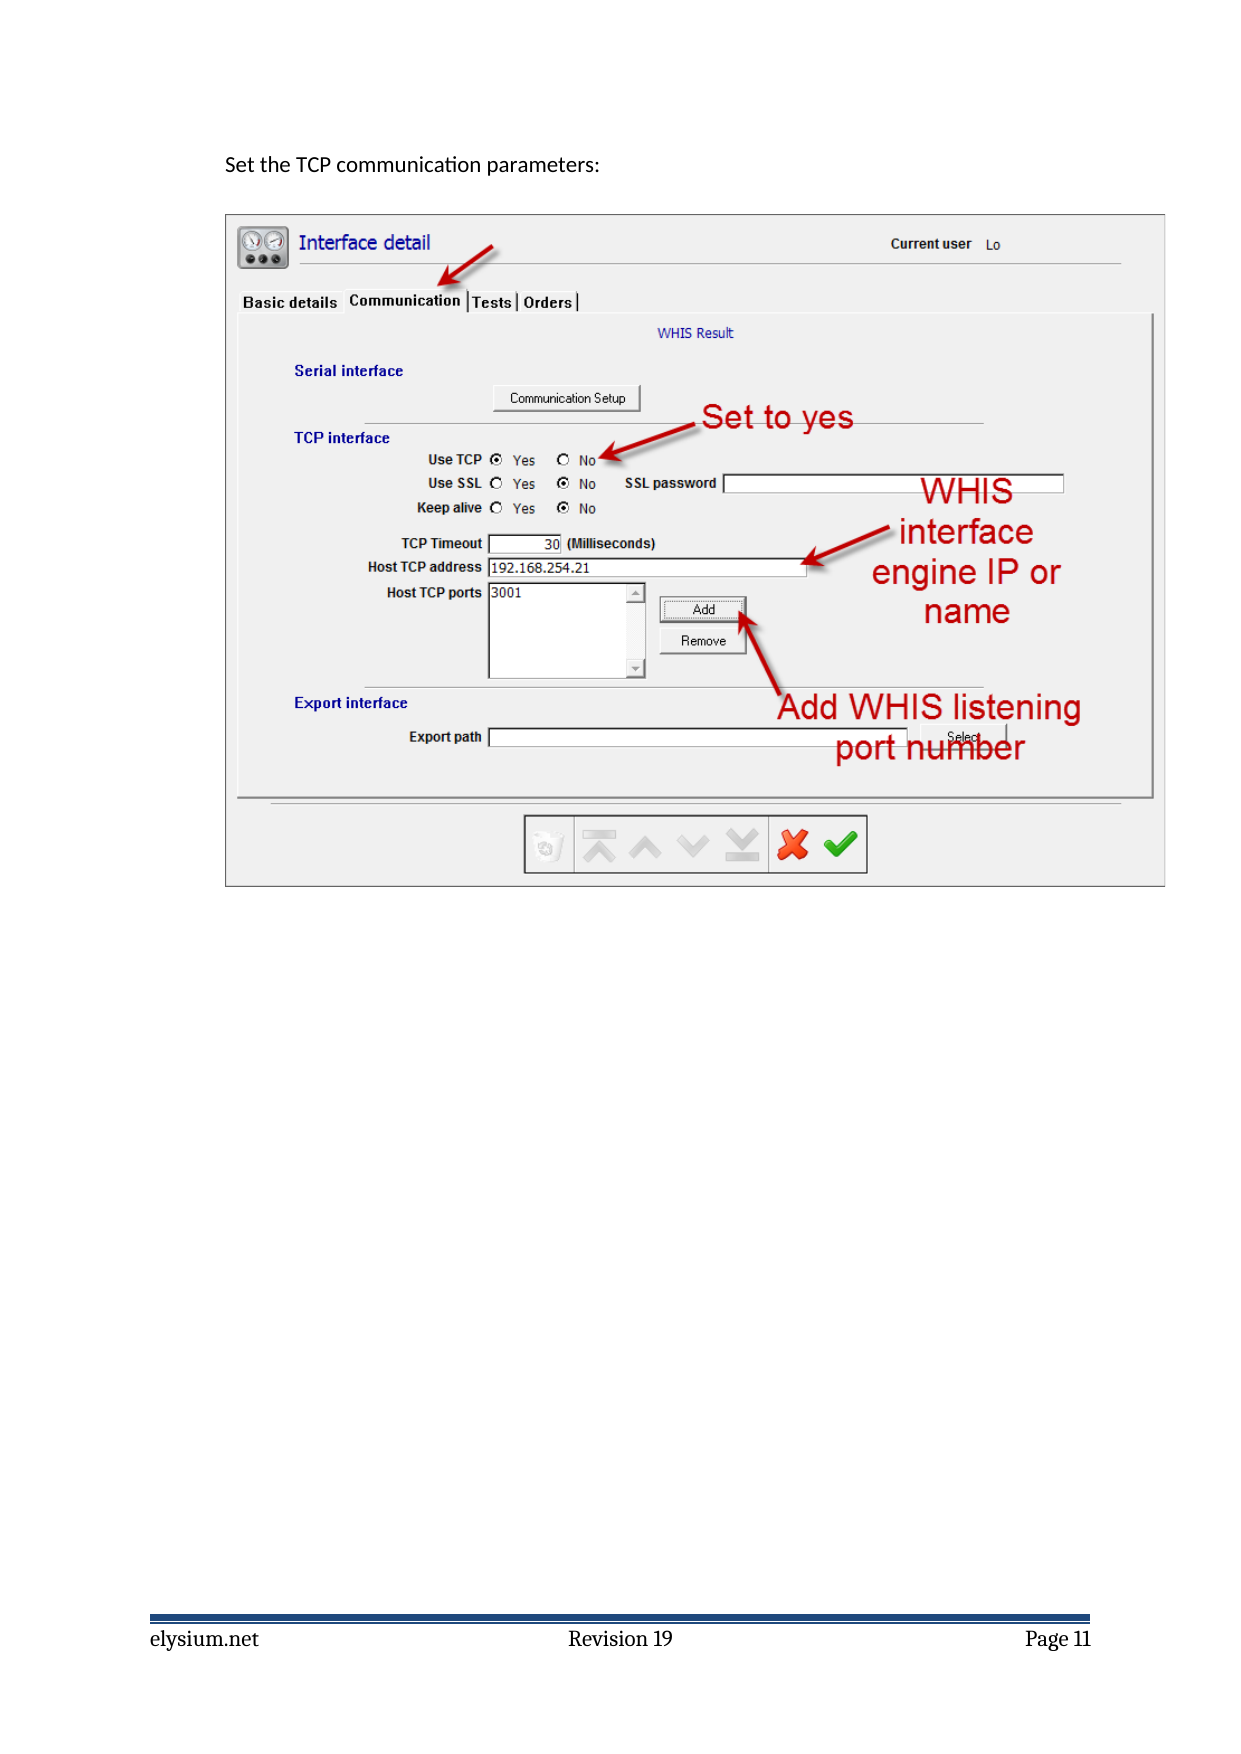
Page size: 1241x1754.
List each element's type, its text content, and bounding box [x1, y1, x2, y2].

picture [225, 214, 1166, 887]
list Set the TCP communication parameters: [225, 150, 1090, 178]
